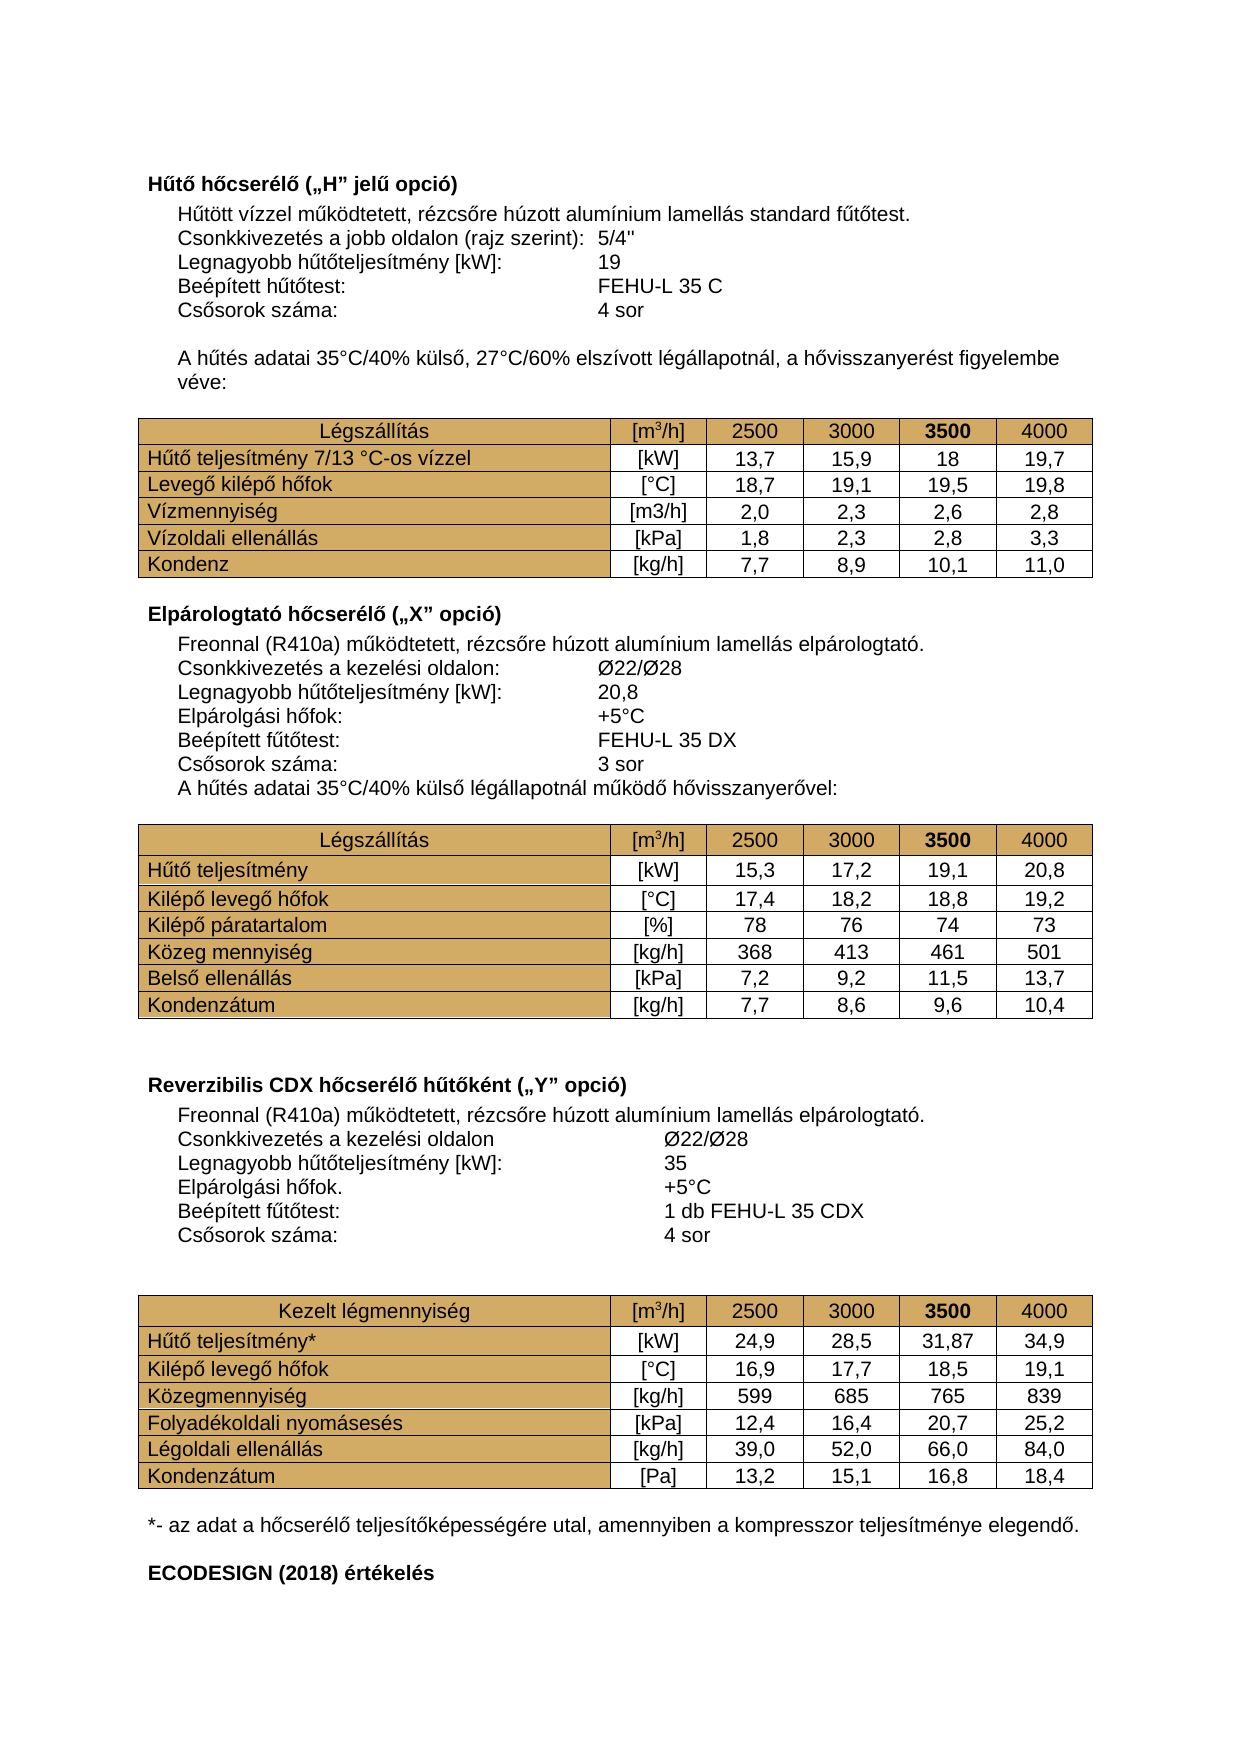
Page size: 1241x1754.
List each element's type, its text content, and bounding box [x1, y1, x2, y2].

table_cell 15,3 [707, 856, 803, 884]
table_cell 18,7 [707, 472, 803, 497]
table_cell 16,9 [707, 1356, 803, 1382]
table_header Légszállítás [139, 419, 610, 444]
table_cell 16,4 [804, 1410, 899, 1435]
table_cell 413 [804, 939, 899, 964]
table_cell Hűtő teljesítmény* [139, 1327, 610, 1355]
text A hűtés adatai 35°C/40% külső légállapotnál működő hővisszanyerővel: [177, 776, 1093, 800]
table_cell 19,8 [997, 472, 1092, 497]
table_cell 20,7 [900, 1410, 996, 1435]
table_cell 685 [804, 1383, 899, 1408]
text Elpárolgási hőfok: + [177, 704, 1093, 728]
text Legnagyobb hűtőteljesítmény [kW]: 35 [177, 1151, 1093, 1175]
table_cell 17,7 [804, 1356, 899, 1382]
table_cell [kW] [611, 856, 706, 884]
text Legnagyobb hűtőteljesítmény [kW]: 20,8 [177, 680, 1093, 704]
table_cell Kondenzátum [139, 992, 610, 1017]
table_cell 39,0 [707, 1436, 803, 1462]
table_cell [kPa] [611, 1410, 706, 1435]
table_cell 31,87 [900, 1327, 996, 1355]
table_cell [kg/h] [611, 551, 706, 577]
table_cell Közeg mennyiség [139, 939, 610, 964]
text A hűtés adatai 35°C/40% külső, 27°C/60% elszívott légállapotnál, a hővisszanyerést figyelembe véve: [177, 346, 1093, 393]
text Freonnal (R410a) működtetett, rézcsőre húzott alumínium lamellás elpárologtató. [177, 632, 1093, 656]
table_cell 20,8 [997, 856, 1092, 884]
table_cell 19,1 [900, 856, 996, 884]
table_cell 17,2 [804, 856, 899, 884]
table_cell 52,0 [804, 1436, 899, 1462]
table_cell 7,7 [707, 992, 803, 1017]
table_cell 18 [900, 445, 996, 471]
table_cell 34,9 [997, 1327, 1092, 1355]
table_cell 2,0 [707, 498, 803, 524]
table_cell [kPa] [611, 525, 706, 550]
table_cell 13,7 [997, 965, 1092, 991]
table_cell 11,0 [997, 551, 1092, 577]
table_header 3000 [804, 825, 899, 855]
text Legnagyobb hűtőteljesítmény [kW]: 19 [177, 250, 1093, 274]
table_cell Hűtő teljesítmény 7/13 °C-os vízzel [139, 445, 610, 471]
table_header 3500 [900, 825, 996, 855]
table_cell Kondenz [139, 551, 610, 577]
table_cell Belső ellenállás [139, 965, 610, 991]
table_cell Kilépő levegő hőfok [139, 1356, 610, 1382]
table_cell [kg/h] [611, 992, 706, 1017]
table_header 2500 [707, 1296, 803, 1326]
table_cell 19,7 [997, 445, 1092, 471]
table_cell [kW] [611, 1327, 706, 1355]
table_header 4000 [997, 1296, 1092, 1326]
table_cell 1,8 [707, 525, 803, 550]
text Beépített fűtőtest: FEHU-L 35 DX [177, 728, 1093, 752]
table_cell Légoldali ellenállás [139, 1436, 610, 1462]
table_cell [kW] [611, 445, 706, 471]
text *- az adat a hőcserélő teljesítőképességére utal, amennyiben a kompresszor teljesítménye elegendő. [148, 1513, 1093, 1537]
table_header 2500 [707, 419, 803, 444]
table_cell Kilépő levegő hőfok [139, 886, 610, 911]
text Elpárolgási hőfok. +5°C [177, 1175, 1093, 1199]
table_cell 78 [707, 912, 803, 938]
table_cell 501 [997, 939, 1092, 964]
table_cell 19,1 [997, 1356, 1092, 1382]
table_header 3500 [900, 1296, 996, 1326]
table_cell 84,0 [997, 1436, 1092, 1462]
text Freonnal (R410a) működtetett, rézcsőre húzott alumínium lamellás elpárologtató. [177, 1103, 1093, 1127]
table_cell 9,2 [804, 965, 899, 991]
table_cell 28,5 [804, 1327, 899, 1355]
table_cell 25,2 [997, 1410, 1092, 1435]
table_cell [Pa] [611, 1463, 706, 1488]
table_cell 368 [707, 939, 803, 964]
table_cell [kg/h] [611, 1436, 706, 1462]
table_cell 16,8 [900, 1463, 996, 1488]
text Beépített hűtőtest: FEHU-L 35 C [177, 274, 1093, 298]
table_cell Vízmennyiség [139, 498, 610, 524]
table_cell Folyadékoldali nyomásesés [139, 1410, 610, 1435]
table_cell 2,3 [804, 498, 899, 524]
text Beépített fűtőtest: 1 db FEHU-L 35 CDX [177, 1199, 1093, 1223]
table_cell 7,7 [707, 551, 803, 577]
table_cell Levegő kilépő hőfok [139, 472, 610, 497]
table_cell 15,9 [804, 445, 899, 471]
table_cell 10,4 [997, 992, 1092, 1017]
text Csonkkivezetés a kezelési oldalon: Ø22/Ø28 [177, 656, 1093, 680]
table_cell 18,4 [997, 1463, 1092, 1488]
table_cell 18,5 [900, 1356, 996, 1382]
table_cell 73 [997, 912, 1092, 938]
table_cell 19,1 [804, 472, 899, 497]
table_cell 765 [900, 1383, 996, 1408]
table_header 4000 [997, 419, 1092, 444]
table_cell 3,3 [997, 525, 1092, 550]
table_cell [%] [611, 912, 706, 938]
table_cell 13,2 [707, 1463, 803, 1488]
table_header 4000 [997, 825, 1092, 855]
table_cell [°C] [611, 472, 706, 497]
table_header 3000 [804, 419, 899, 444]
text Reverzibilis CDX hőcserélő hűtőként („Y” opció) [148, 1073, 1093, 1097]
table_cell [m3/h] [611, 498, 706, 524]
text Csősorok száma: 4 sor [177, 1223, 1093, 1247]
table_cell 9,6 [900, 992, 996, 1017]
table_cell 13,7 [707, 445, 803, 471]
table_cell Vízoldali ellenállás [139, 525, 610, 550]
table_header Kezelt légmennyiség [139, 1296, 610, 1326]
text ECODESIGN (2018) értékelés [148, 1561, 1093, 1585]
table_cell 18,2 [804, 886, 899, 911]
table_cell [kg/h] [611, 1383, 706, 1408]
table_cell [kg/h] [611, 939, 706, 964]
table_cell Hűtő teljesítmény [139, 856, 610, 884]
table_cell [°C] [611, 1356, 706, 1382]
table_cell Közegmennyiség [139, 1383, 610, 1408]
table_cell Kilépő páratartalom [139, 912, 610, 938]
table_header [m3/h] [611, 1296, 706, 1326]
table_cell 461 [900, 939, 996, 964]
table_header 2500 [707, 825, 803, 855]
text Hűtött vízzel működtetett, rézcsőre húzott alumínium lamellás standard fűtőtest. [177, 202, 1093, 226]
table_cell 15,1 [804, 1463, 899, 1488]
text Elpárologtató hőcserélő („X” opció) [148, 602, 1093, 626]
table_cell 19,2 [997, 886, 1092, 911]
text Csősorok száma: 3 sor [177, 752, 1093, 776]
table_header [m3/h] [611, 825, 706, 855]
table_cell 10,1 [900, 551, 996, 577]
table_cell 11,5 [900, 965, 996, 991]
table_cell 2,3 [804, 525, 899, 550]
table_cell 12,4 [707, 1410, 803, 1435]
table_cell 76 [804, 912, 899, 938]
table_cell 19,5 [900, 472, 996, 497]
table_header 3000 [804, 1296, 899, 1326]
table_cell 2,8 [900, 525, 996, 550]
table_cell 74 [900, 912, 996, 938]
table_header 3500 [900, 419, 996, 444]
table_cell Kondenzátum [139, 1463, 610, 1488]
table_cell 8,9 [804, 551, 899, 577]
table_cell 7,2 [707, 965, 803, 991]
table_cell 2,8 [997, 498, 1092, 524]
table_header Légszállítás [139, 825, 610, 855]
table_cell 24,9 [707, 1327, 803, 1355]
text Csonkkivezetés a kezelési oldalon Ø22/Ø28 [177, 1127, 1093, 1151]
table_header [m3/h] [611, 419, 706, 444]
table_cell 839 [997, 1383, 1092, 1408]
table_cell 66,0 [900, 1436, 996, 1462]
text Csonkkivezetés a jobb oldalon (rajz szerint): 5/4'' [177, 226, 1093, 250]
table_cell [°C] [611, 886, 706, 911]
text Csősorok száma: 4 sor [177, 298, 1093, 322]
table_cell 8,6 [804, 992, 899, 1017]
table_cell 599 [707, 1383, 803, 1408]
table_cell 2,6 [900, 498, 996, 524]
text Hűtő hőcserélő („H” jelű opció) [148, 172, 1093, 196]
table_cell [kPa] [611, 965, 706, 991]
table_cell 18,8 [900, 886, 996, 911]
table_cell 17,4 [707, 886, 803, 911]
